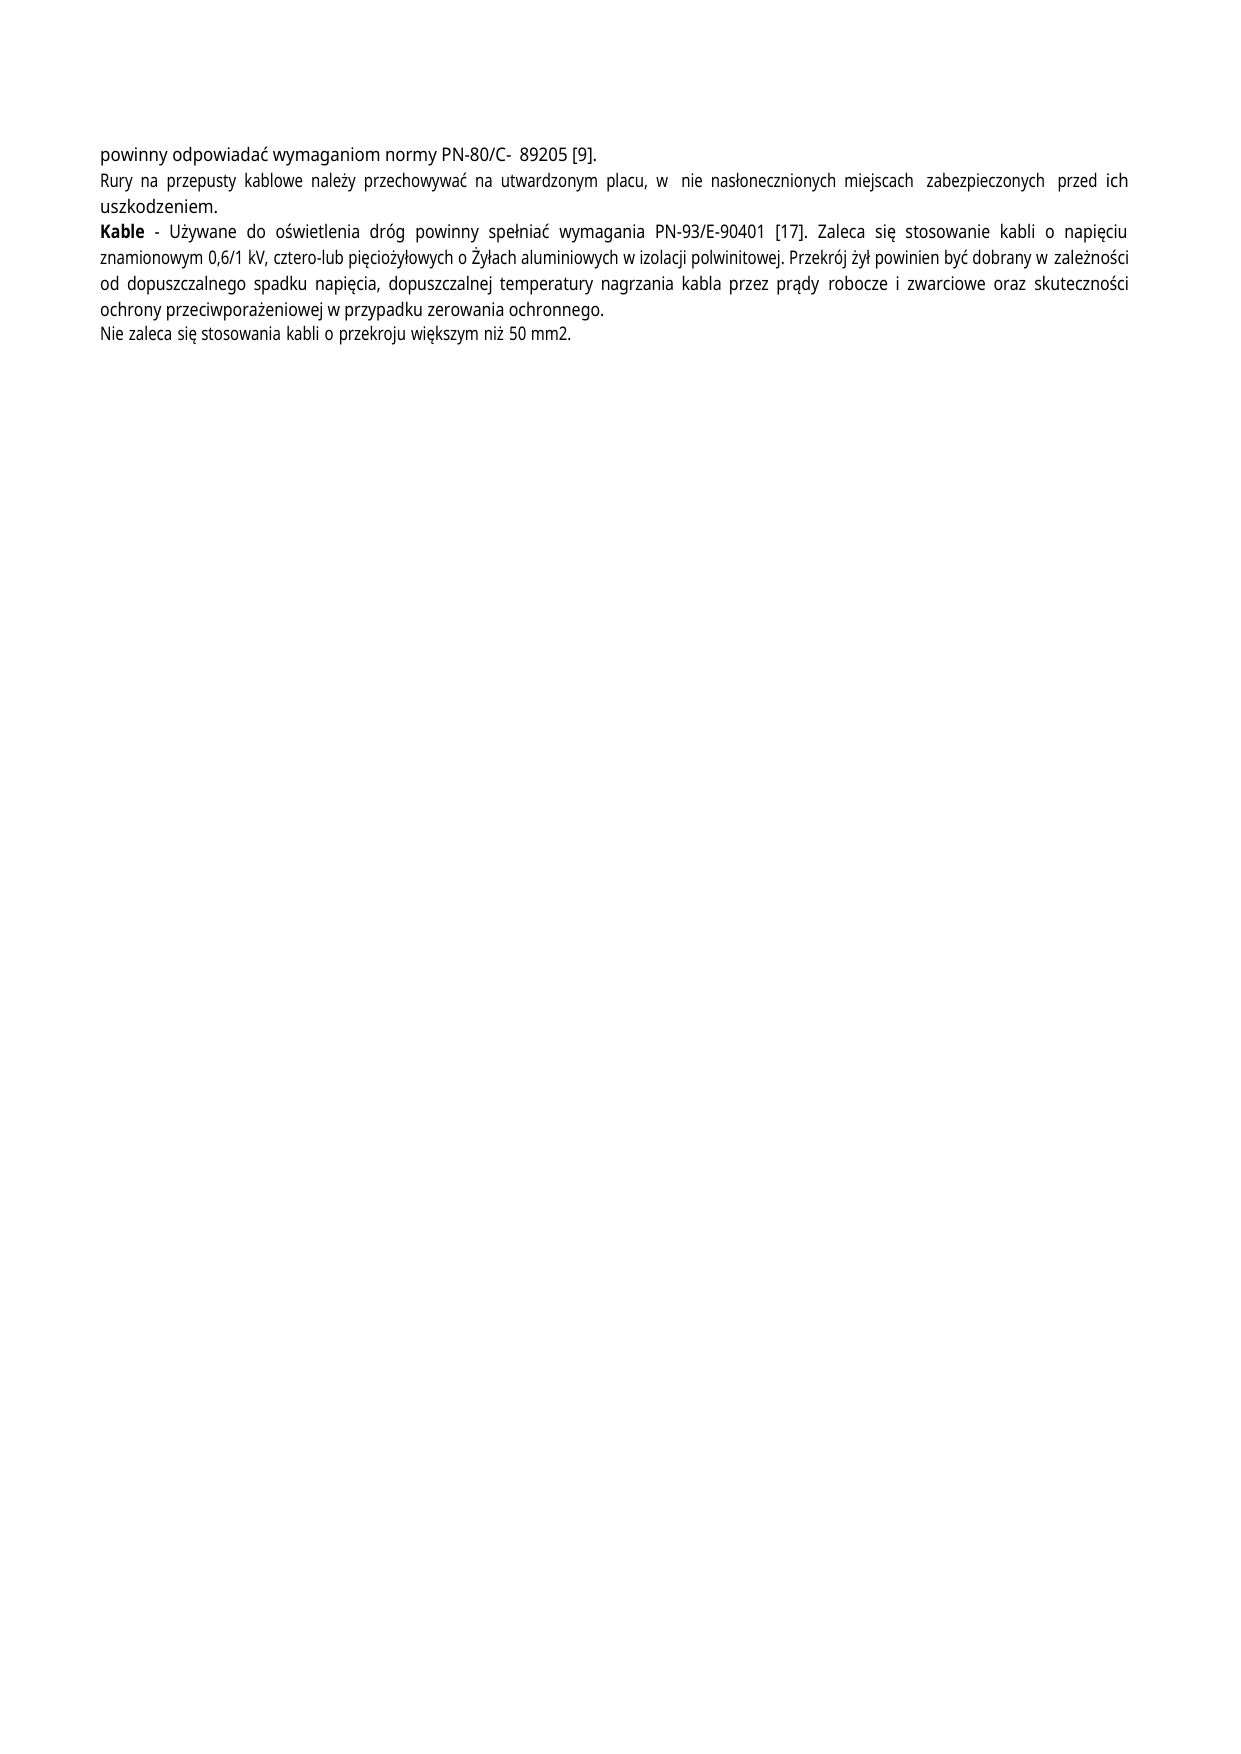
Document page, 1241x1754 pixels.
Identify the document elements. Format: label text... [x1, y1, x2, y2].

text Rury na przepusty kablowe należy przechowywać na utwardzonym placu, w nie nasłonecznionych miejscach zabezpieczonych przed ich uszkodzeniem. [100, 167, 1129, 219]
text Kable - Używane do oświetlenia dróg powinny spełniać wymagania PN-93/E-90401 [17]. Zaleca się stosowanie kabli o napięciu znamionowym 0,6/1 kV, cztero-lub pięciożyłowych o Żyłach aluminiowych w izolacji polwinitowej. Przekrój żył powinien być dobrany w zależności od dopuszczalnego spadku napięcia, dopuszczalnej temperatury nagrzania kabla przez prądy robocze i zwarciowe oraz skuteczności ochrony przeciwporażeniowej w przypadku zerowania ochronnego. [100, 219, 1129, 322]
text Nie zaleca się stosowania kabli o przekroju większym niż 50 mm2. [100, 322, 1140, 344]
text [100, 142, 1128, 167]
